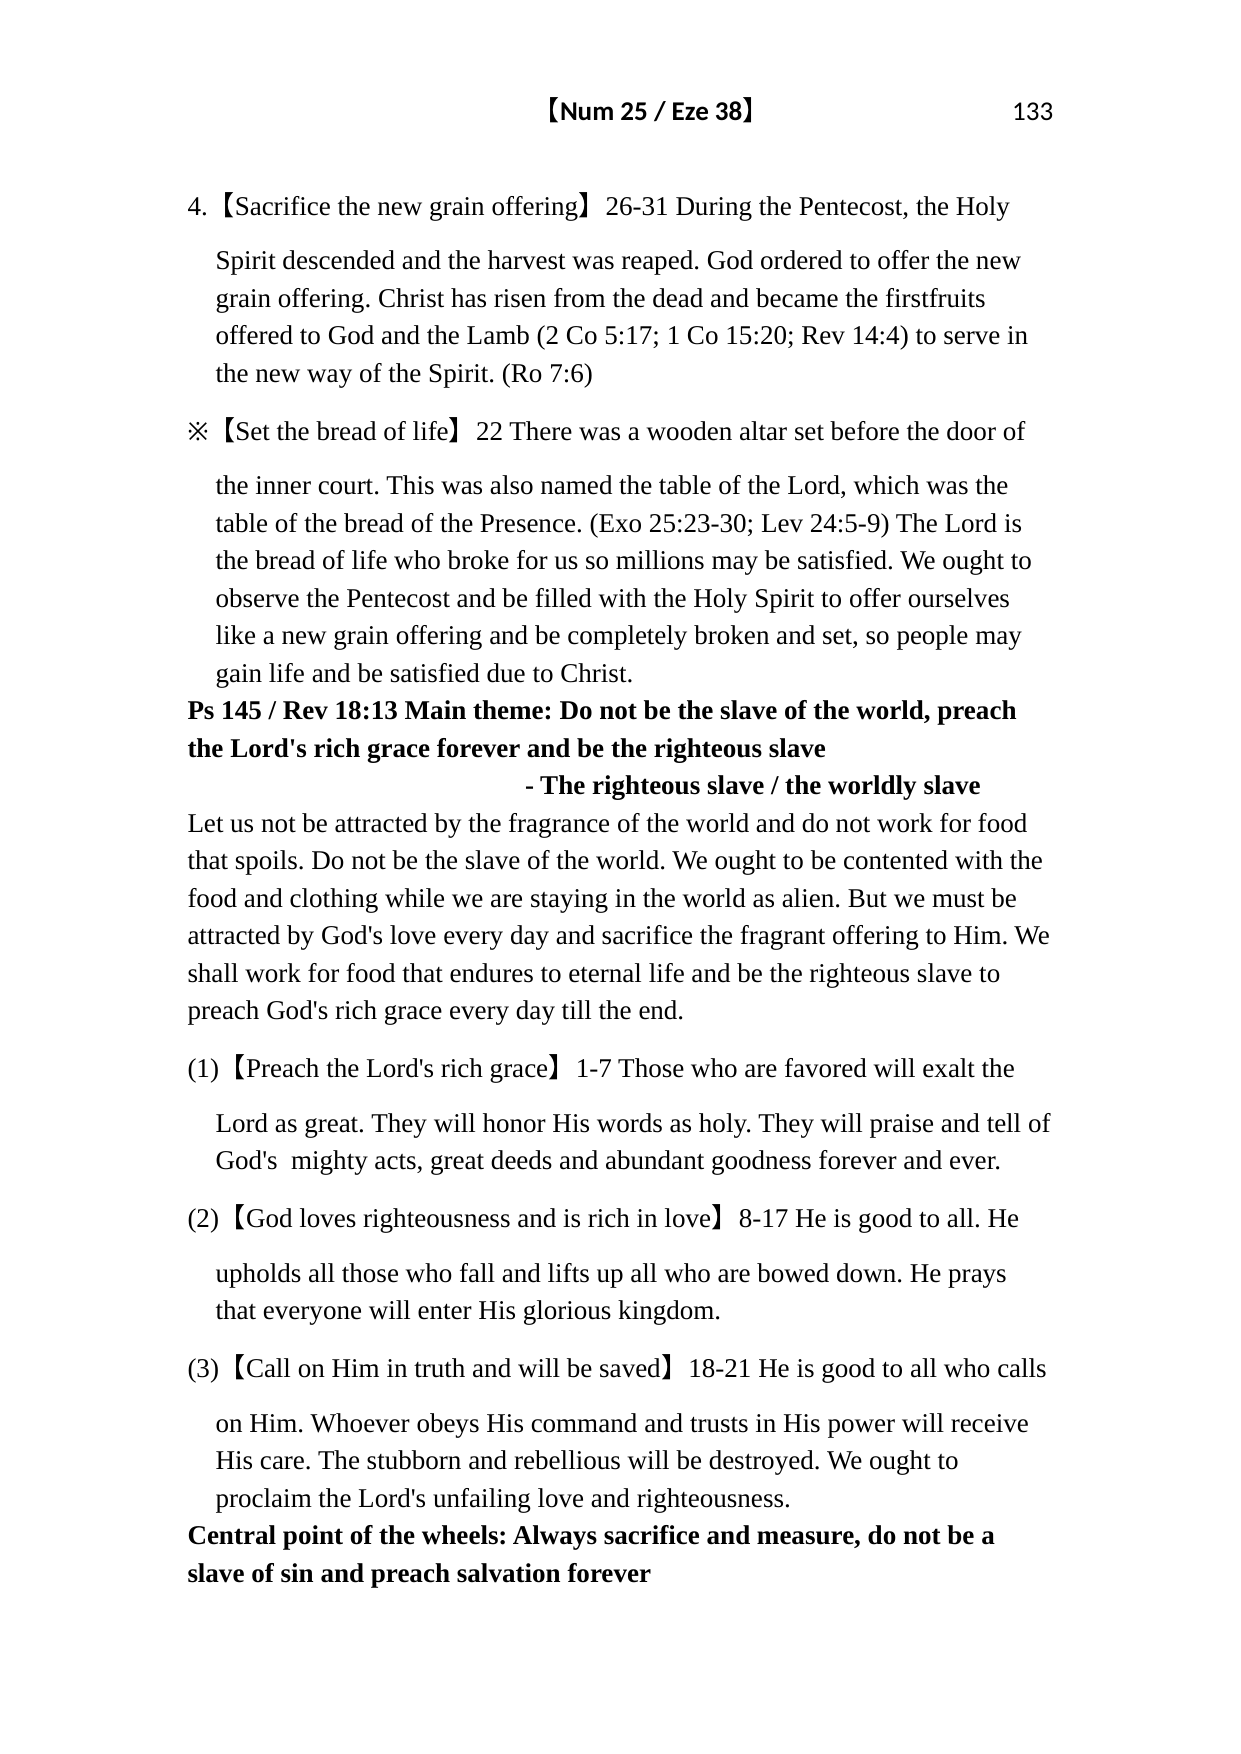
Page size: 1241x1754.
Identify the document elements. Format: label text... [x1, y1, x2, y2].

text (1)【Preach the Lord's rich grace】1-7 Those who are favored will exalt the [187, 1029, 1053, 1104]
text (2)【God loves righteousness and is rich in love】8-17 He is good to all. He upholds all those who fall and lifts up all who are bowed down. He prays that everyone will enter His glorious kingdom. [187, 1179, 1053, 1329]
text (3)【Call on Him in truth and will be saved】18-21 He is good to all who calls on Him. Whoever obeys His command and trusts in His power will receive His care. The stubborn and rebellious will be destroyed. We ought to proclaim the Lord's unfailing love and righteousness. [187, 1329, 1053, 1516]
text - The righteous slave / the worldly slave [187, 766, 1053, 804]
text Lord as great. They will honor His words as holy. They will praise and tell of God's mighty acts, great deeds and abundant goodness forever and ever. [215, 1104, 1053, 1179]
text 4.【Sacrifice the new grain offering】26-31 During the Pentecost, the Holy Spirit descended and the harvest was reaped. God ordered to offer the new grain offering. Christ has risen from the dead and became the firstfruits offered to God and the Lamb (2 Co 5:17; 1 Co 15:20; Rev 14:4) to serve in the new way of the Spirit. (Ro 7:6) [187, 166, 1053, 391]
text ※【Set the bread of life】22 There was a wooden altar set before the door of the inner court. This was also named the table of the Lord, which was the table of the bread of the Presence. (Exo 25:23-30; Lev 24:5-9) The Lord is the bread of life who broke for us so millions may be satisfied. We ought to observe the Pentecost and be filled with the Holy Spirit to offer ourselves like a new grain offering and be completely broken and set, so people may gain life and be satisfied due to Christ. [187, 391, 1053, 691]
text Central point of the wheels: Always sacrifice and measure, do not be a slave of sin and preach salvation forever [187, 1516, 1053, 1591]
text Ps 145 / Rev 18:13 Main theme: Do not be the slave of the world, preach the Lord's rich grace forever and be the righteous slave [187, 691, 1053, 766]
text Let us not be attracted by the fragrance of the world and do not work for food that spoils. Do not be the slave of the world. We ought to be contented with the food and clothing while we are staying in the world as alien. But we must be attracted by God's love every day and sacrifice the fragrant offering to Him. We shall work for food that endures to eternal life and be the righteous slave to preach God's rich grace every day till the end. [187, 804, 1053, 1029]
